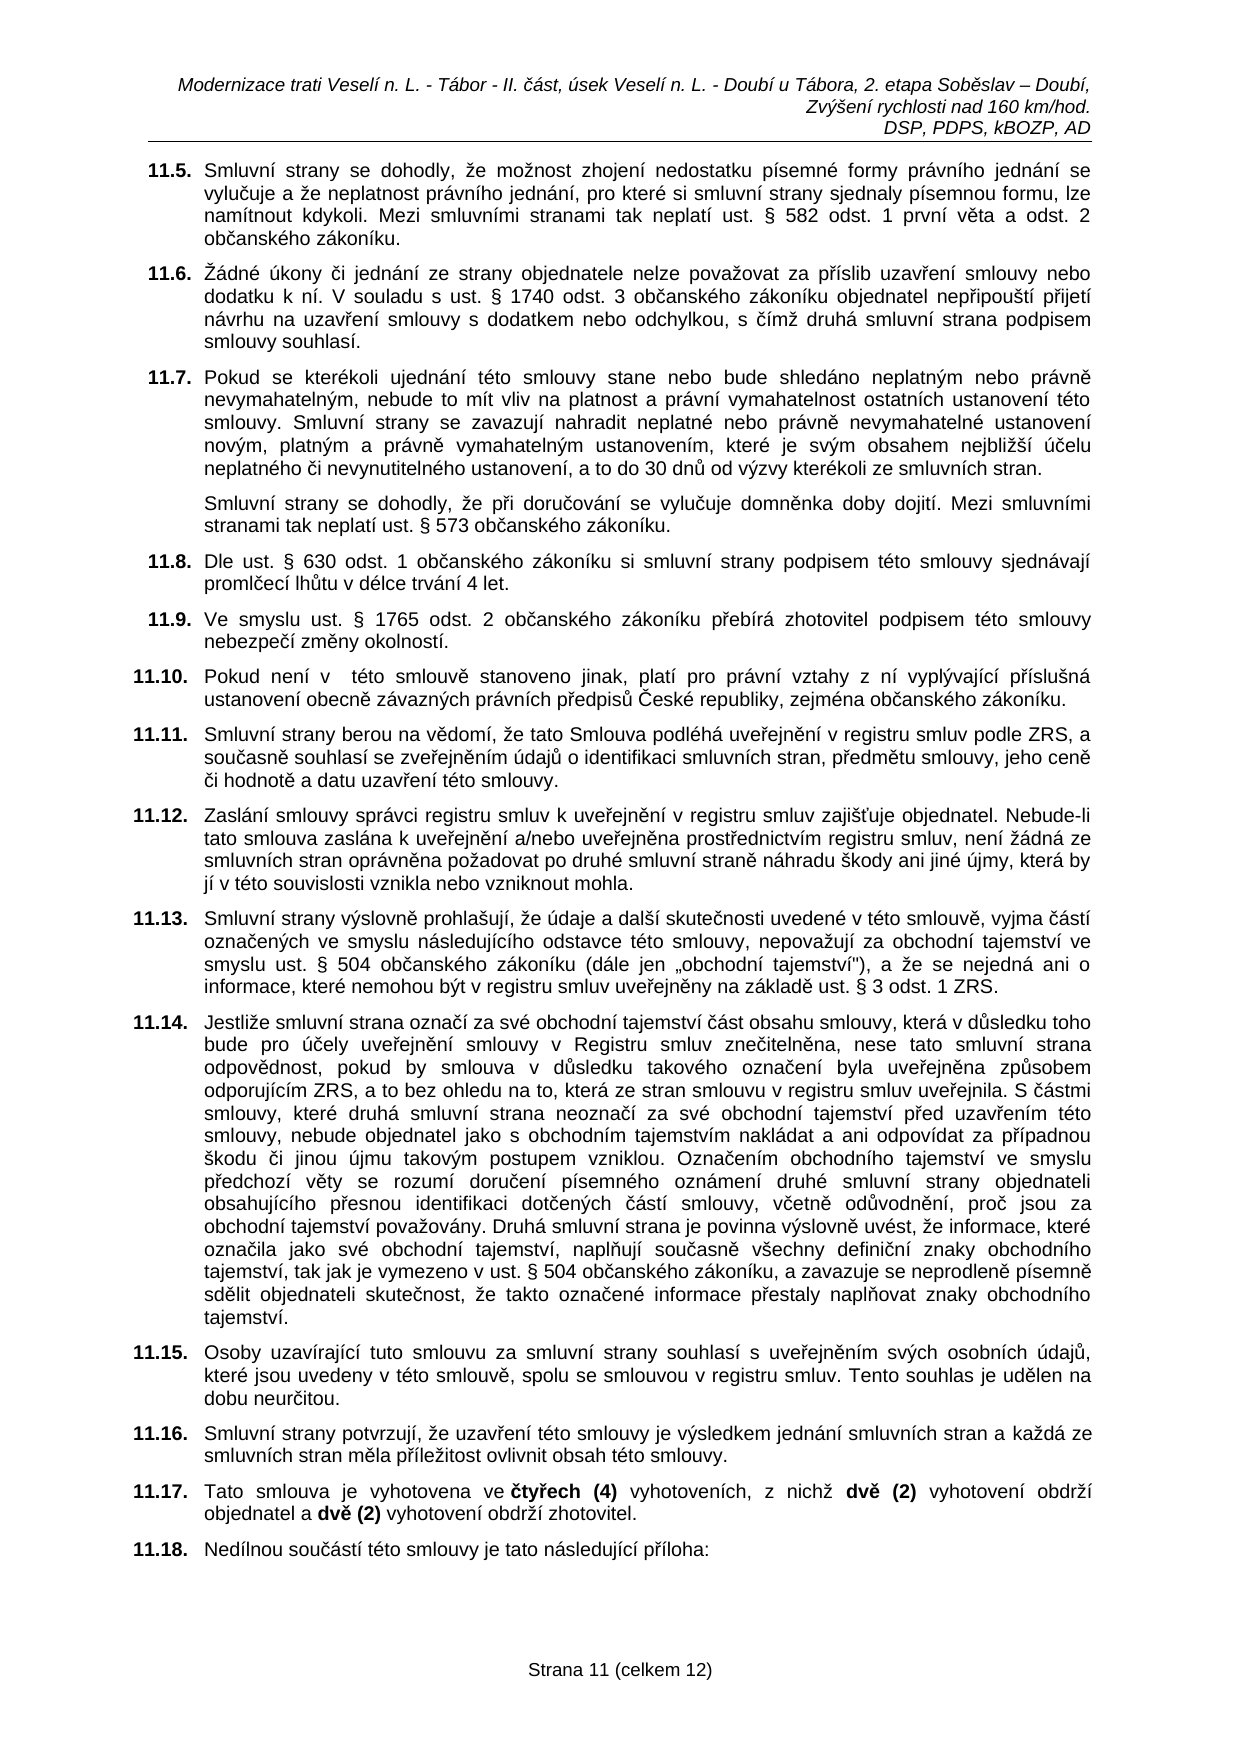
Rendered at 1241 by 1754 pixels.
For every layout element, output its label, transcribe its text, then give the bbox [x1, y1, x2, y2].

text 11.14. Jestliže smluvní strana označí za své obchodní tajemství část obsahu smlouvy, která v důsledku toho bude pro účely uveřejnění smlouvy v Registru smluv znečitelněna, nese tato smluvní strana odpovědnost, pokud by smlouva v důsledku takového označení byla uveřejněna způsobem odporujícím ZRS, a to bez ohledu na to, která ze stran smlouvu v registru smluv uveřejnila. S částmi smlouvy, které druhá smluvní strana neoznačí za své obchodní tajemství před uzavřením této smlouvy, nebude objednatel jako s obchodním tajemstvím nakládat a ani odpovídat za případnou škodu či jinou újmu takovým postupem vzniklou. Označením obchodního tajemství ve smyslu předchozí věty se rozumí doručení písemného oznámení druhé smluvní strany objednateli obsahujícího přesnou identifikaci dotčených částí smlouvy, včetně odůvodnění, proč jsou za obchodní tajemství považovány. Druhá smluvní strana je povinna výslovně uvést, že informace, které označila jako své obchodní tajemství, naplňují současně všechny definiční znaky obchodního tajemství, tak jak je vymezeno v ust. § 504 občanského zákoníku, a zavazuje se neprodleně písemně sdělit objednateli skutečnost, že takto označené informace přestaly naplňovat znaky obchodního tajemství. [133, 1011, 1092, 1328]
text Smluvní strany se dohodly, že při doručování se vylučuje domněnka doby dojití. Mezi smluvními stranami tak neplatí ust. § 573 občanského zákoníku. [148, 492, 1092, 537]
text 11.17. Tato smlouva je vyhotovena ve čtyřech (4) vyhotoveních, z nichž dvě (2) vyhotovení obdrží objednatel a dvě (2) vyhotovení obdrží zhotovitel. [133, 1479, 1092, 1525]
text 11.9. Ve smyslu ust. § 1765 odst. 2 občanského zákoníku přebírá zhotovitel podpisem této smlouvy nebezpečí změny okolností. [148, 607, 1092, 653]
text 11.8. Dle ust. § 630 odst. 1 občanského zákoníku si smluvní strany podpisem této smlouvy sjednávají promlčecí lhůtu v délce trvání 4 let. [148, 549, 1092, 595]
text 11.15. Osoby uzavírající tuto smlouvu za smluvní strany souhlasí s uveřejněním svých osobních údajů, které jsou uvedeny v této smlouvě, spolu se smlouvou v registru smluv. Tento souhlas je udělen na dobu neurčitou. [133, 1341, 1092, 1409]
text 11.6. Žádné úkony či jednání ze strany objednatele nelze považovat za příslib uzavření smlouvy nebo dodatku k ní. V souladu s ust. § 1740 odst. 3 občanského zákoníku objednatel nepřipouští přijetí návrhu na uzavření smlouvy s dodatkem nebo odchylkou, s čímž druhá smluvní strana podpisem smlouvy souhlasí. [148, 262, 1092, 353]
text 11.16. Smluvní strany potvrzují, že uzavření této smlouvy je výsledkem jednání smluvních stran a každá ze smluvních stran měla příležitost ovlivnit obsah této smlouvy. [133, 1422, 1092, 1467]
text 11.12. Zaslání smlouvy správci registru smluv k uveřejnění v registru smluv zajišťuje objednatel. Nebude-li tato smlouva zaslána k uveřejnění a/nebo uveřejněna prostřednictvím registru smluv, není žádná ze smluvních stran oprávněna požadovat po druhé smluvní straně náhradu škody ani jiné újmy, která by jí v této souvislosti vznikla nebo vzniknout mohla. [133, 804, 1092, 895]
text 11.5. Smluvní strany se dohodly, že možnost zhojení nedostatku písemné formy právního jednání se vylučuje a že neplatnost právního jednání, pro které si smluvní strany sjednaly písemnou formu, lze namítnout kdykoli. Mezi smluvními stranami tak neplatí ust. § 582 odst. 1 první věta a odst. 2 občanského zákoníku. [148, 159, 1092, 250]
text 11.13. Smluvní strany výslovně prohlašují, že údaje a další skutečnosti uvedené v této smlouvě, vyjma částí označených ve smyslu následujícího odstavce této smlouvy, nepovažují za obchodní tajemství ve smyslu ust. § 504 občanského zákoníku (dále jen „obchodní tajemství"), a že se nejedná ani o informace, které nemohou být v registru smluv uveřejněny na základě ust. § 3 odst. 1 ZRS. [133, 907, 1092, 998]
text 11.10. Pokud není v této smlouvě stanoveno jinak, platí pro právní vztahy z ní vyplývající příslušná ustanovení obecně závazných právních předpisů České republiky, zejména občanského zákoníku. [133, 665, 1092, 711]
text 11.18. Nedílnou součástí této smlouvy je tato následující příloha: [133, 1537, 1092, 1560]
text 11.11. Smluvní strany berou na vědomí, že tato Smlouva podléhá uveřejnění v registru smluv podle ZRS, a současně souhlasí se zveřejněním údajů o identifikaci smluvních stran, předmětu smlouvy, jeho ceně či hodnotě a datu uzavření této smlouvy. [133, 723, 1092, 791]
text 11.7. Pokud se kterékoli ujednání této smlouvy stane nebo bude shledáno neplatným nebo právně nevymahatelným, nebude to mít vliv na platnost a právní vymahatelnost ostatních ustanovení této smlouvy. Smluvní strany se zavazují nahradit neplatné nebo právně nevymahatelné ustanovení novým, platným a právně vymahatelným ustanovením, které je svým obsahem nejbližší účelu neplatného či nevynutitelného ustanovení, a to do 30 dnů od výzvy kterékoli ze smluvních stran. [148, 366, 1092, 479]
